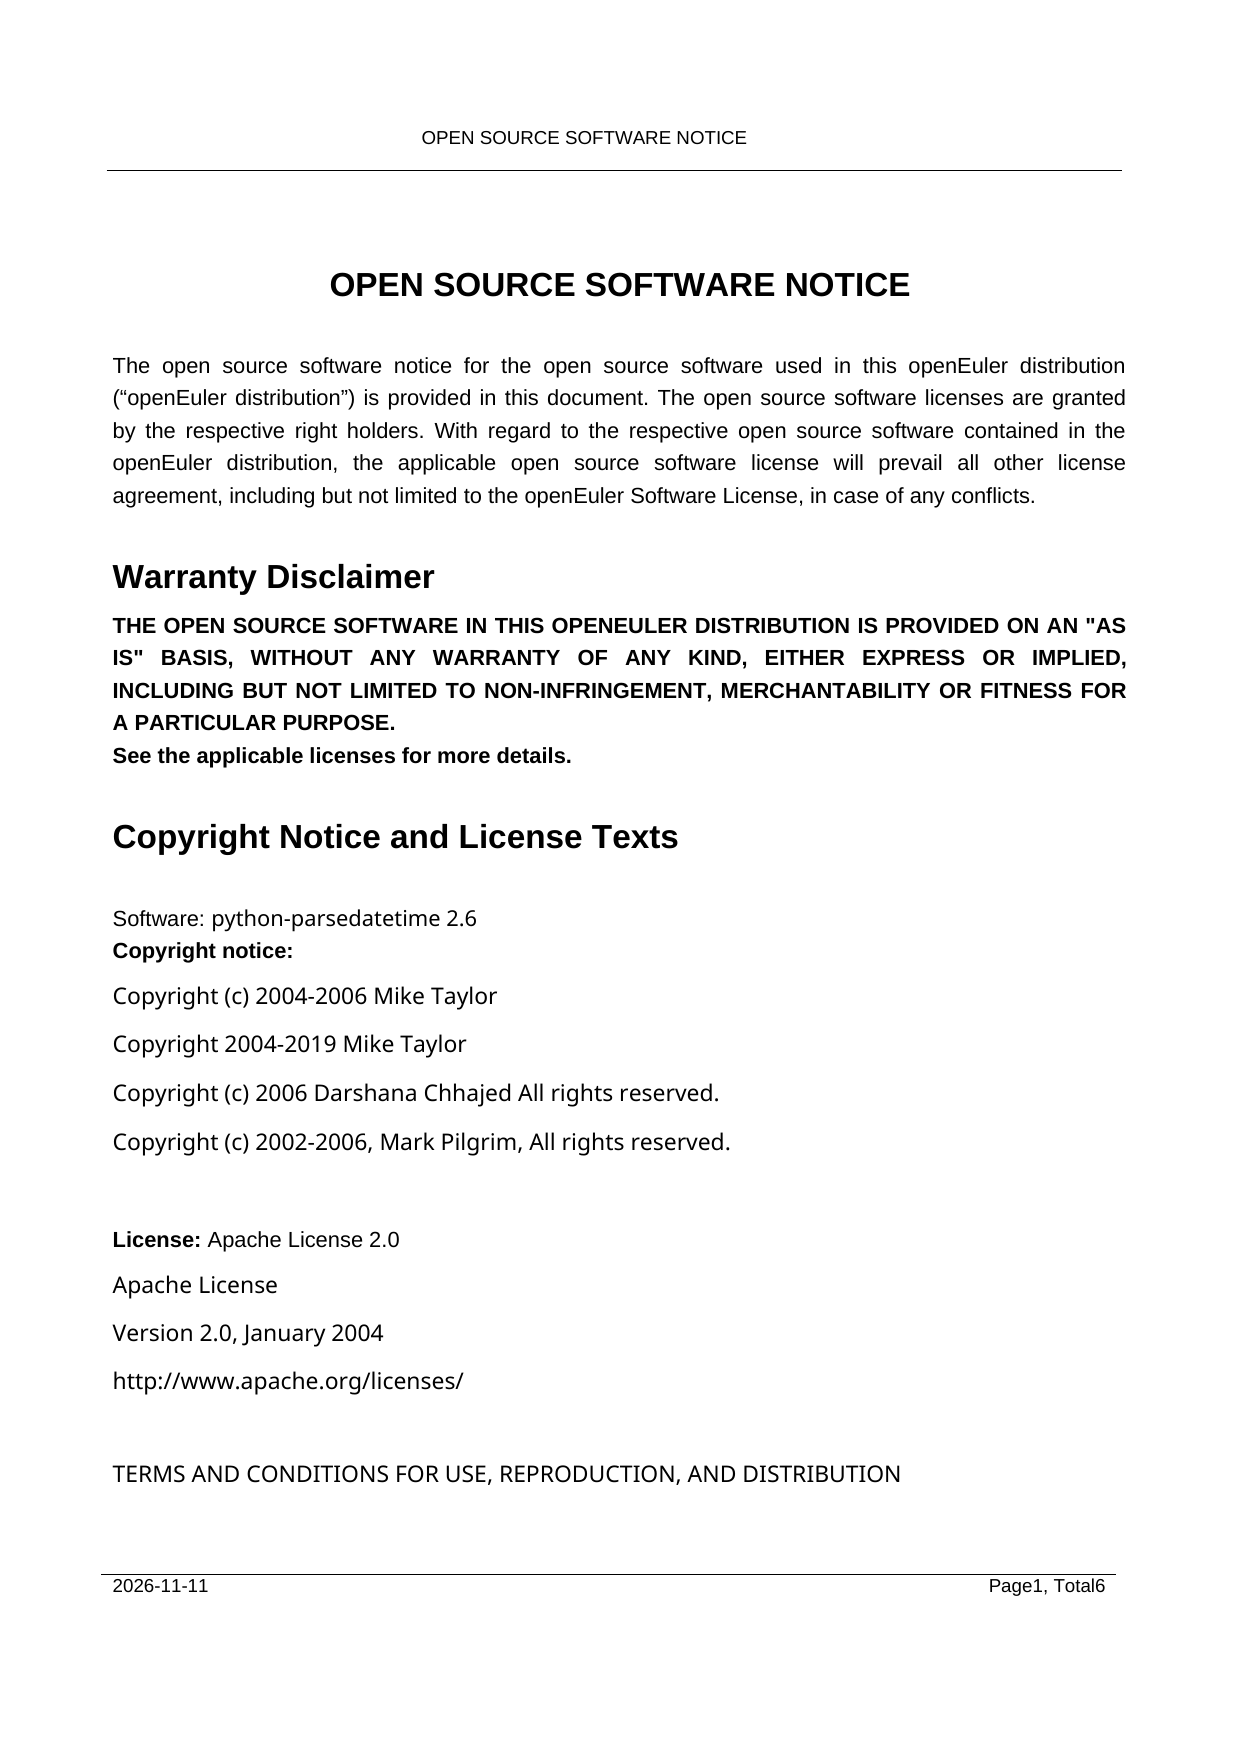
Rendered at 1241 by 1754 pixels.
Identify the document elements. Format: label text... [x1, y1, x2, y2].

text Copyright notice: [112, 934, 1128, 966]
text http://www.apache.org/licenses/ [112, 1364, 1128, 1397]
text Software: python-parsedatetime 2.6 [112, 901, 1128, 934]
text Apache License [112, 1268, 1128, 1300]
text Copyright (c) 2004-2006 Mike Taylor Copyright 2004-2019 Mike Taylor Copyright (c) 2006 Darshana Chhajed All rights reserved. Copyright (c) 2002-2006, Mark Pilgrim, All rights reserved. [112, 979, 1128, 1207]
text The open source software notice for the open source software used in this openEuler distribution (“openEuler distribution”) is provided in this document. The open source software licenses are granted by the respective right holders. With regard to the respective open source software contained in the openEuler distribution, the applicable open source software license will prevail all other license agreement, including but not limited to the openEuler Software License, in case of any conflicts. [112, 349, 1128, 511]
text Copyright Notice and License Texts [112, 804, 1128, 869]
text THE OPEN SOURCE SOFTWARE IN THIS OPENEULER DISTRIBUTION IS PROVIDED ON AN "AS IS" BASIS, WITHOUT ANY WARRANTY OF ANY KIND, EITHER EXPRESS OR IMPLIED, INCLUDING BUT NOT LIMITED TO NON-INFRINGEMENT, MERCHANTABILITY OR FITNESS FOR A PARTICULAR PURPOSE. See the applicable licenses for more details. [112, 609, 1128, 771]
text License: Apache License 2.0 [112, 1223, 1128, 1255]
text OPEN SOURCE SOFTWARE NOTICE [112, 251, 1128, 316]
text TERMS AND CONDITIONS FOR USE, REPRODUCTION, AND DISTRIBUTION [112, 1457, 1128, 1490]
text Version 2.0, January 2004 [112, 1316, 1128, 1348]
text Warranty Disclaimer [112, 544, 1128, 609]
